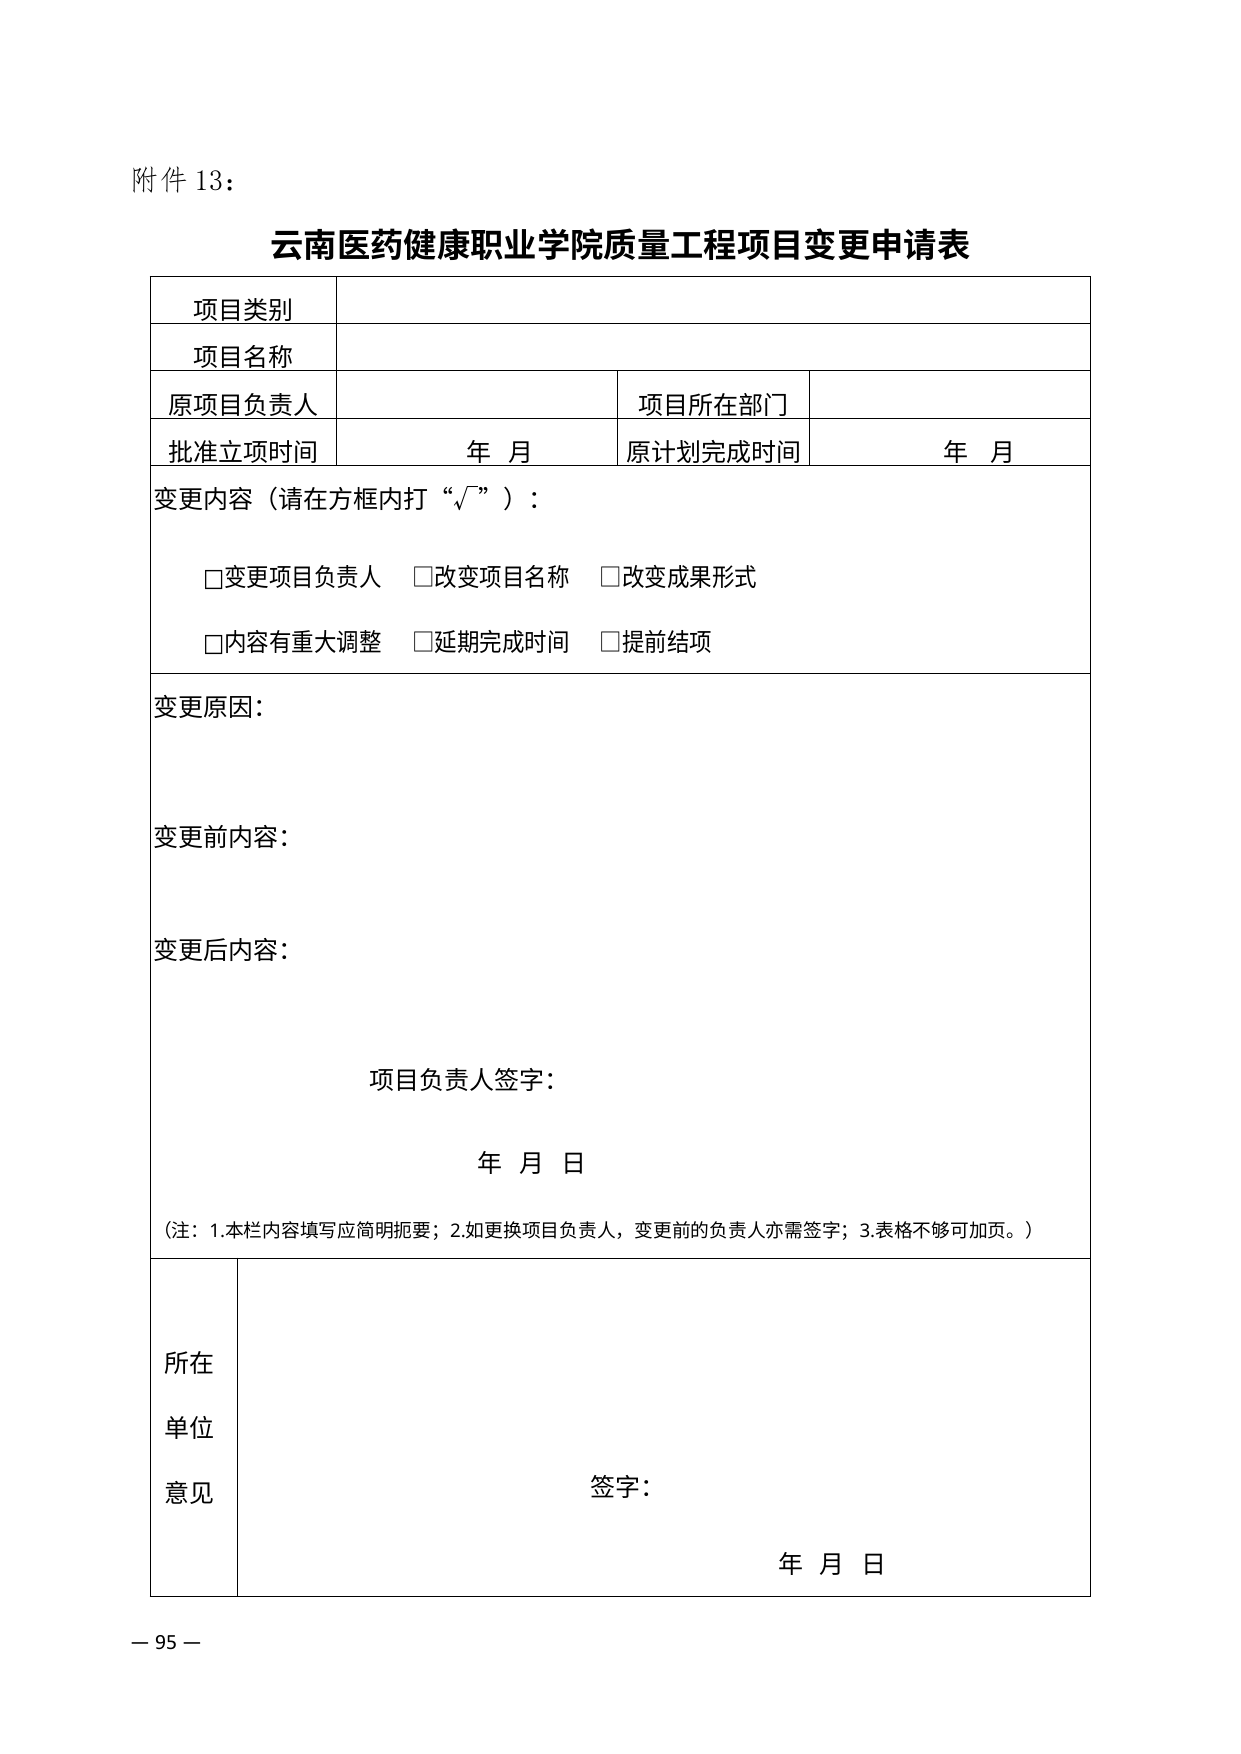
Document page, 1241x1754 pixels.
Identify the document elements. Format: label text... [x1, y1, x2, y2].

text 附件13： [130, 146, 1110, 211]
table_cell 原项目负责人 [151, 371, 336, 418]
table_cell 原计划完成时间 [618, 419, 809, 465]
table_header 项目类别 [151, 277, 336, 323]
table_cell [810, 371, 1090, 418]
table_cell 签字： 年 月 日 [238, 1259, 1090, 1596]
table_cell 变更原因： 变更前内容： 变更后内容： 项目负责人签字： 年 月 日 （注：1.本栏内容填写应简明扼要；2.如更换项目负责人，变更前的负责人亦需签字；3.表格不够可加页。） [151, 674, 1090, 1258]
table_cell 项目名称 [151, 324, 336, 370]
table_cell 批准立项时间 [151, 419, 336, 465]
table_cell 所在 单位 意见 [151, 1259, 237, 1596]
table_header [337, 277, 1090, 323]
table_cell [337, 324, 1090, 370]
text 云南医药健康职业学院质量工程项目变更申请表 [130, 211, 1110, 276]
table_cell [337, 371, 617, 418]
table_cell 项目所在部门 [618, 371, 809, 418]
table_cell 年 月 [337, 419, 617, 465]
table_cell 年 月 [810, 419, 1090, 465]
table_cell 变更内容（请在方框内打“√”）： □变更项目负责人 □改变项目名称 □改变成果形式 □内容有重大调整 □延期完成时间 □提前结项 [151, 466, 1090, 673]
